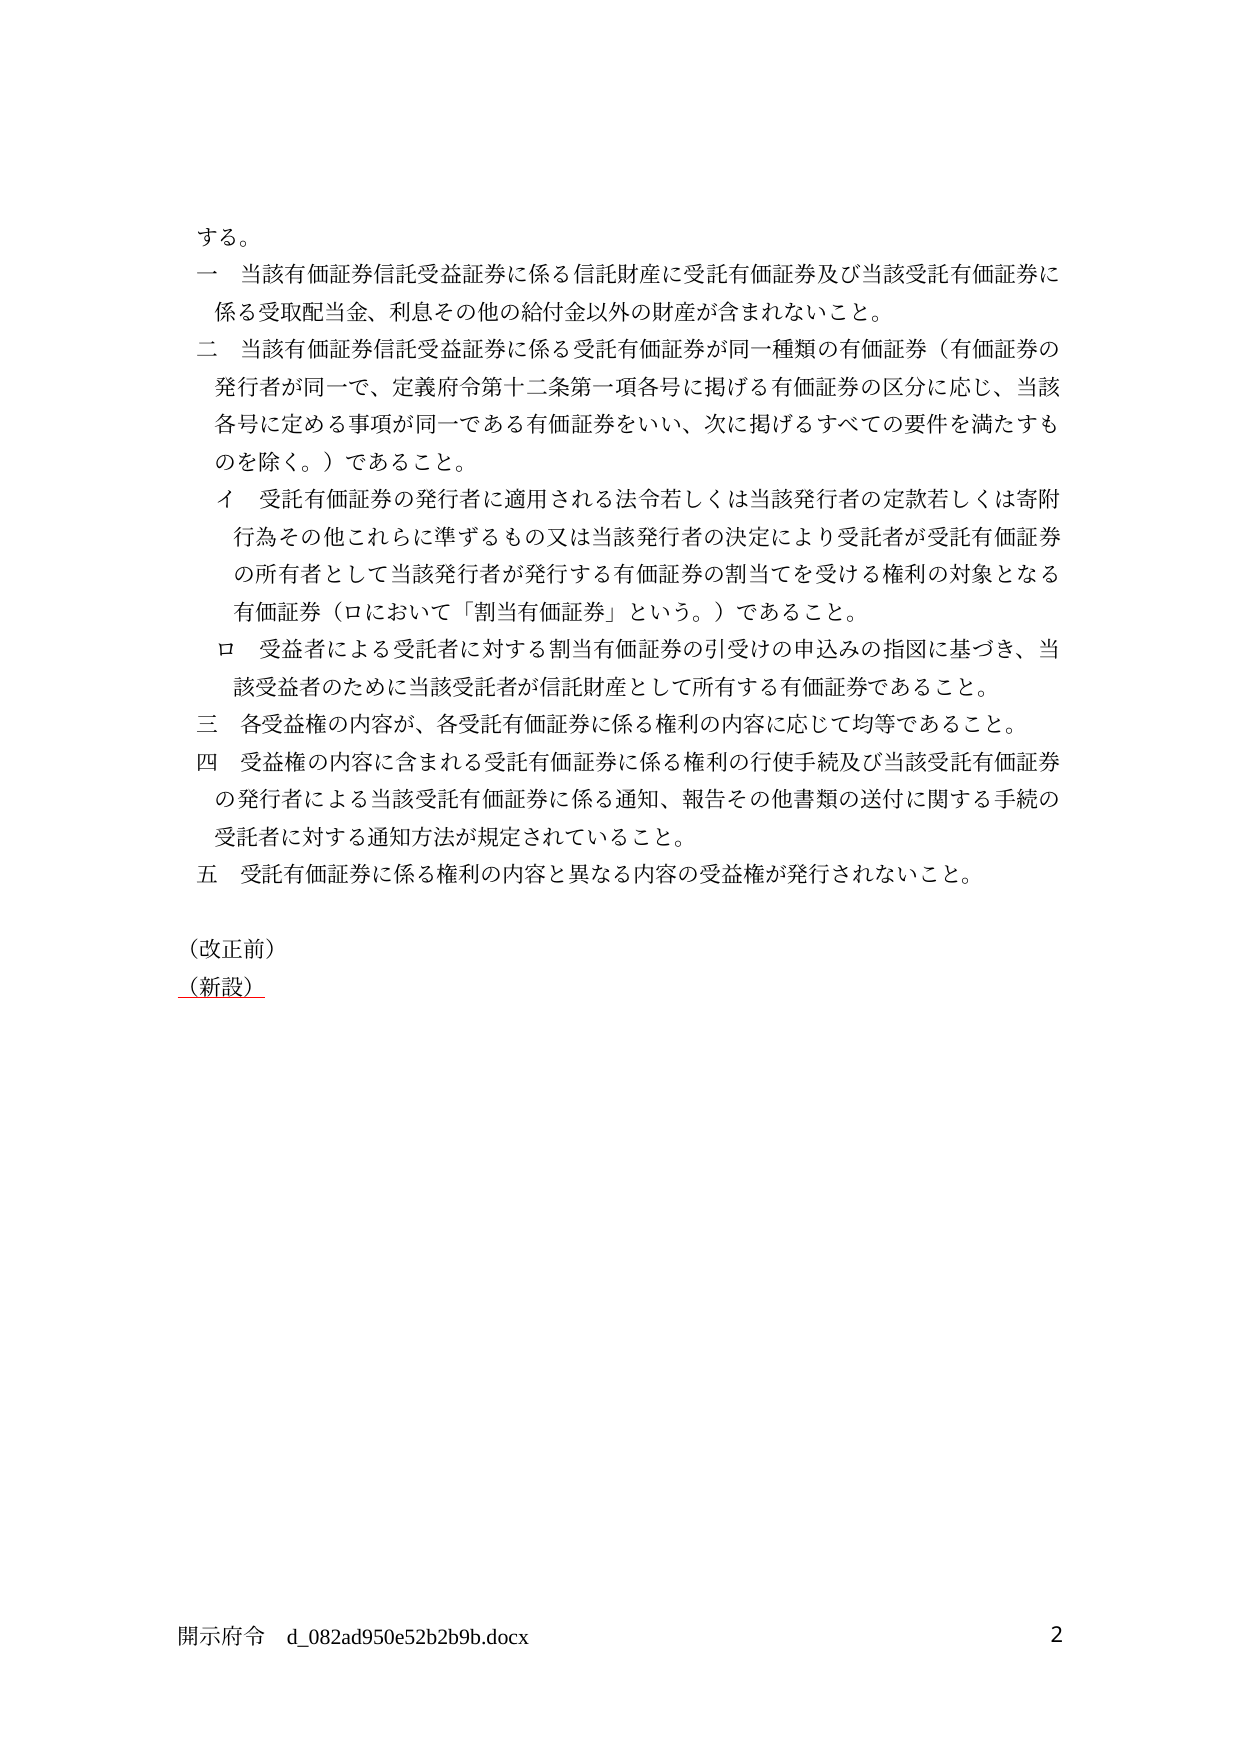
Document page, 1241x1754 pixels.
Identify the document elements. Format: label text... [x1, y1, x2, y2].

text （改正前） [177, 929, 1063, 967]
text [177, 217, 1063, 254]
text 五 受託有価証券に係る権利の内容と異なる内容の受益権が発行されないこと。 [196, 854, 1063, 892]
text 三 各受益権の内容が、各受託有価証券に係る権利の内容に応じて均等であること。 [196, 704, 1063, 742]
text 一 当該有価証券信託受益証券に係る信託財産に受託有価証券及び当該受託有価証券に係る受取配当金、利息その他の給付金以外の財産が含まれないこと。 [196, 254, 1063, 329]
text 二 当該有価証券信託受益証券に係る受託有価証券が同一種類の有価証券（有価証券の発行者が同一で、定義府令第十二条第一項各号に掲げる有価証券の区分に応じ、当該各号に定める事項が同一である有価証券をいい、次に掲げるすべての要件を満たすものを除く。）であること。 [196, 329, 1063, 479]
text ロ 受益者による受託者に対する割当有価証券の引受けの申込みの指図に基づき、当該受益者のために当該受託者が信託財産として所有する有価証券であること。 [215, 629, 1063, 704]
text イ 受託有価証券の発行者に適用される法令若しくは当該発行者の定款若しくは寄附行為その他これらに準ずるもの又は当該発行者の決定により受託者が受託有価証券の所有者として当該発行者が発行する有価証券の割当てを受ける権利の対象となる有価証券（ロにおいて「割当有価証券」という。）であること。 [215, 479, 1063, 629]
text （新設） [177, 967, 1063, 1004]
text 四 受益権の内容に含まれる受託有価証券に係る権利の行使手続及び当該受託有価証券の発行者による当該受託有価証券に係る通知、報告その他書類の送付に関する手続の受託者に対する通知方法が規定されていること。 [196, 742, 1063, 854]
